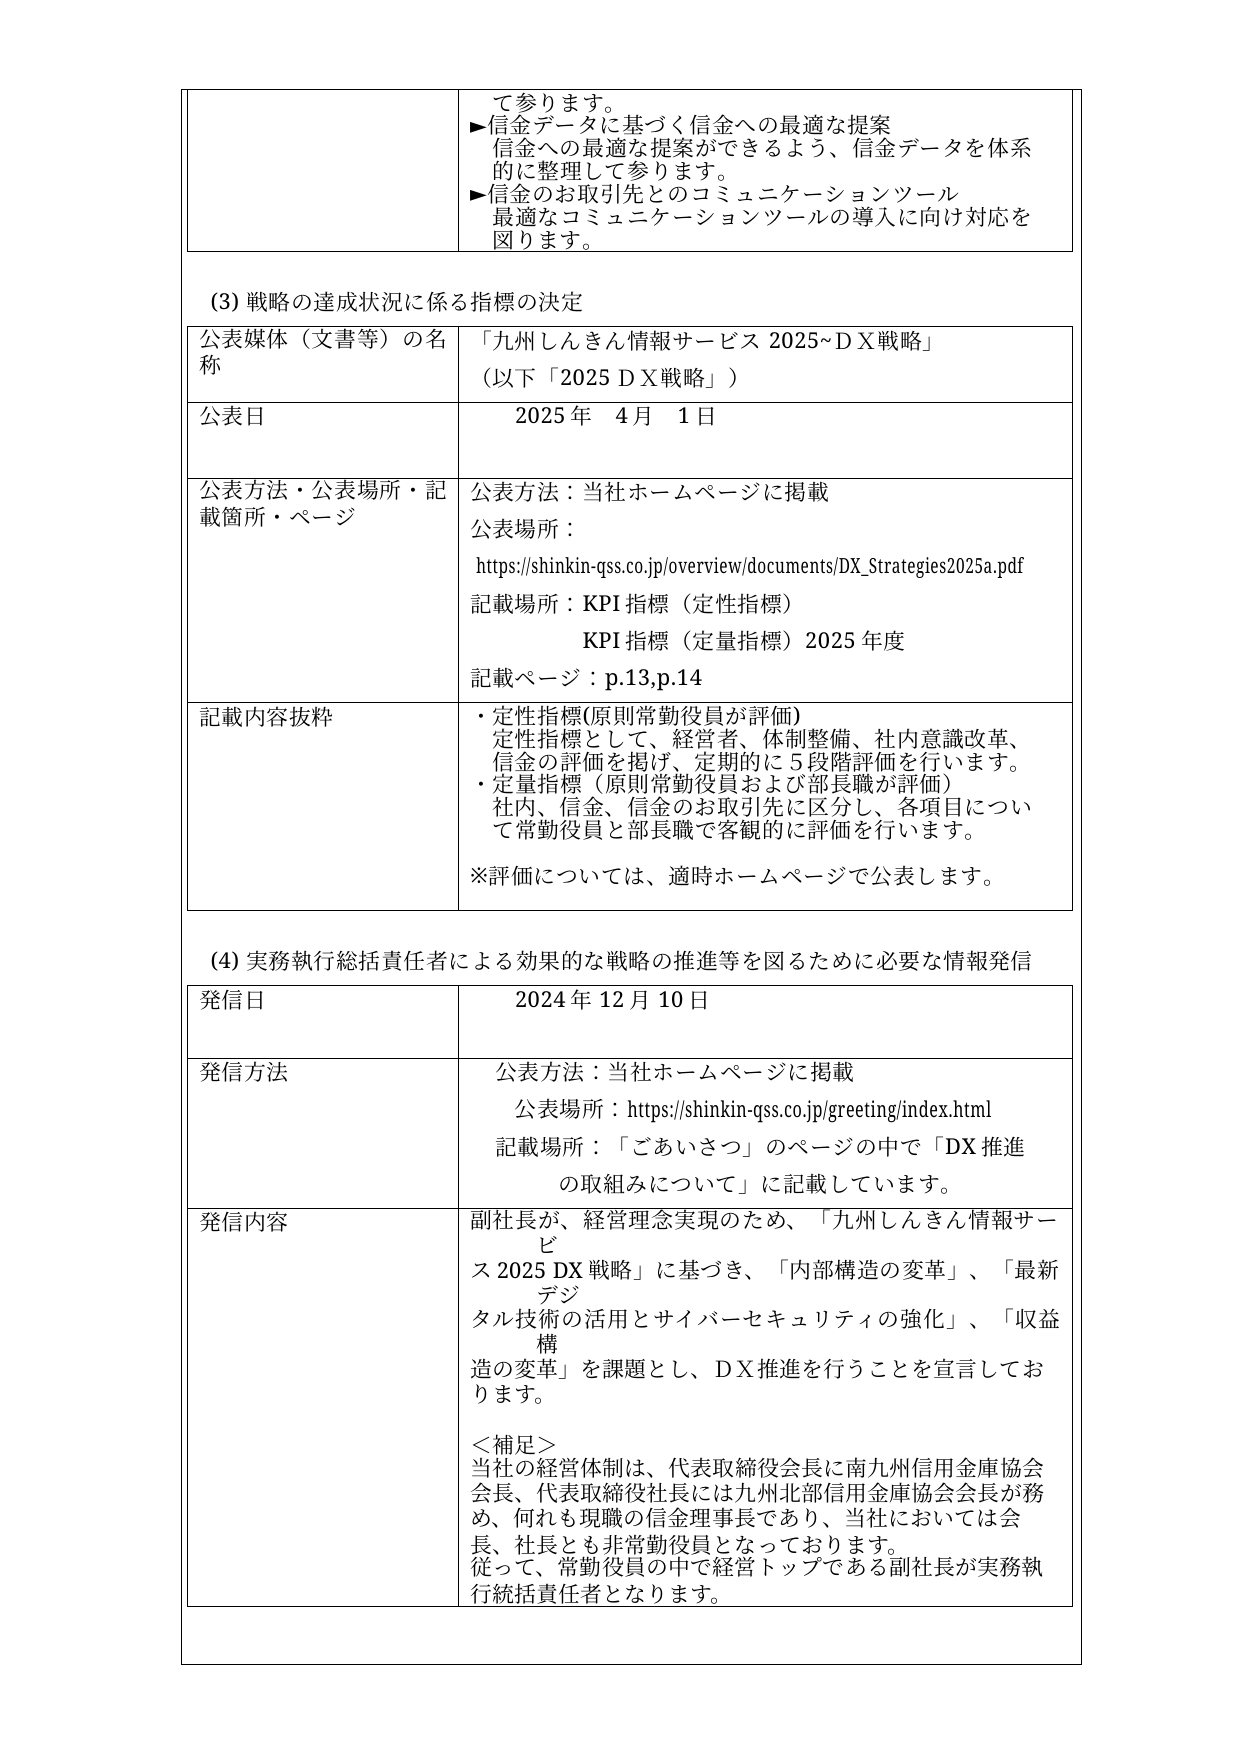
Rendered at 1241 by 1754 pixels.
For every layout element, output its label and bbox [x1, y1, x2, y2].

table_cell [182, 90, 1081, 1664]
